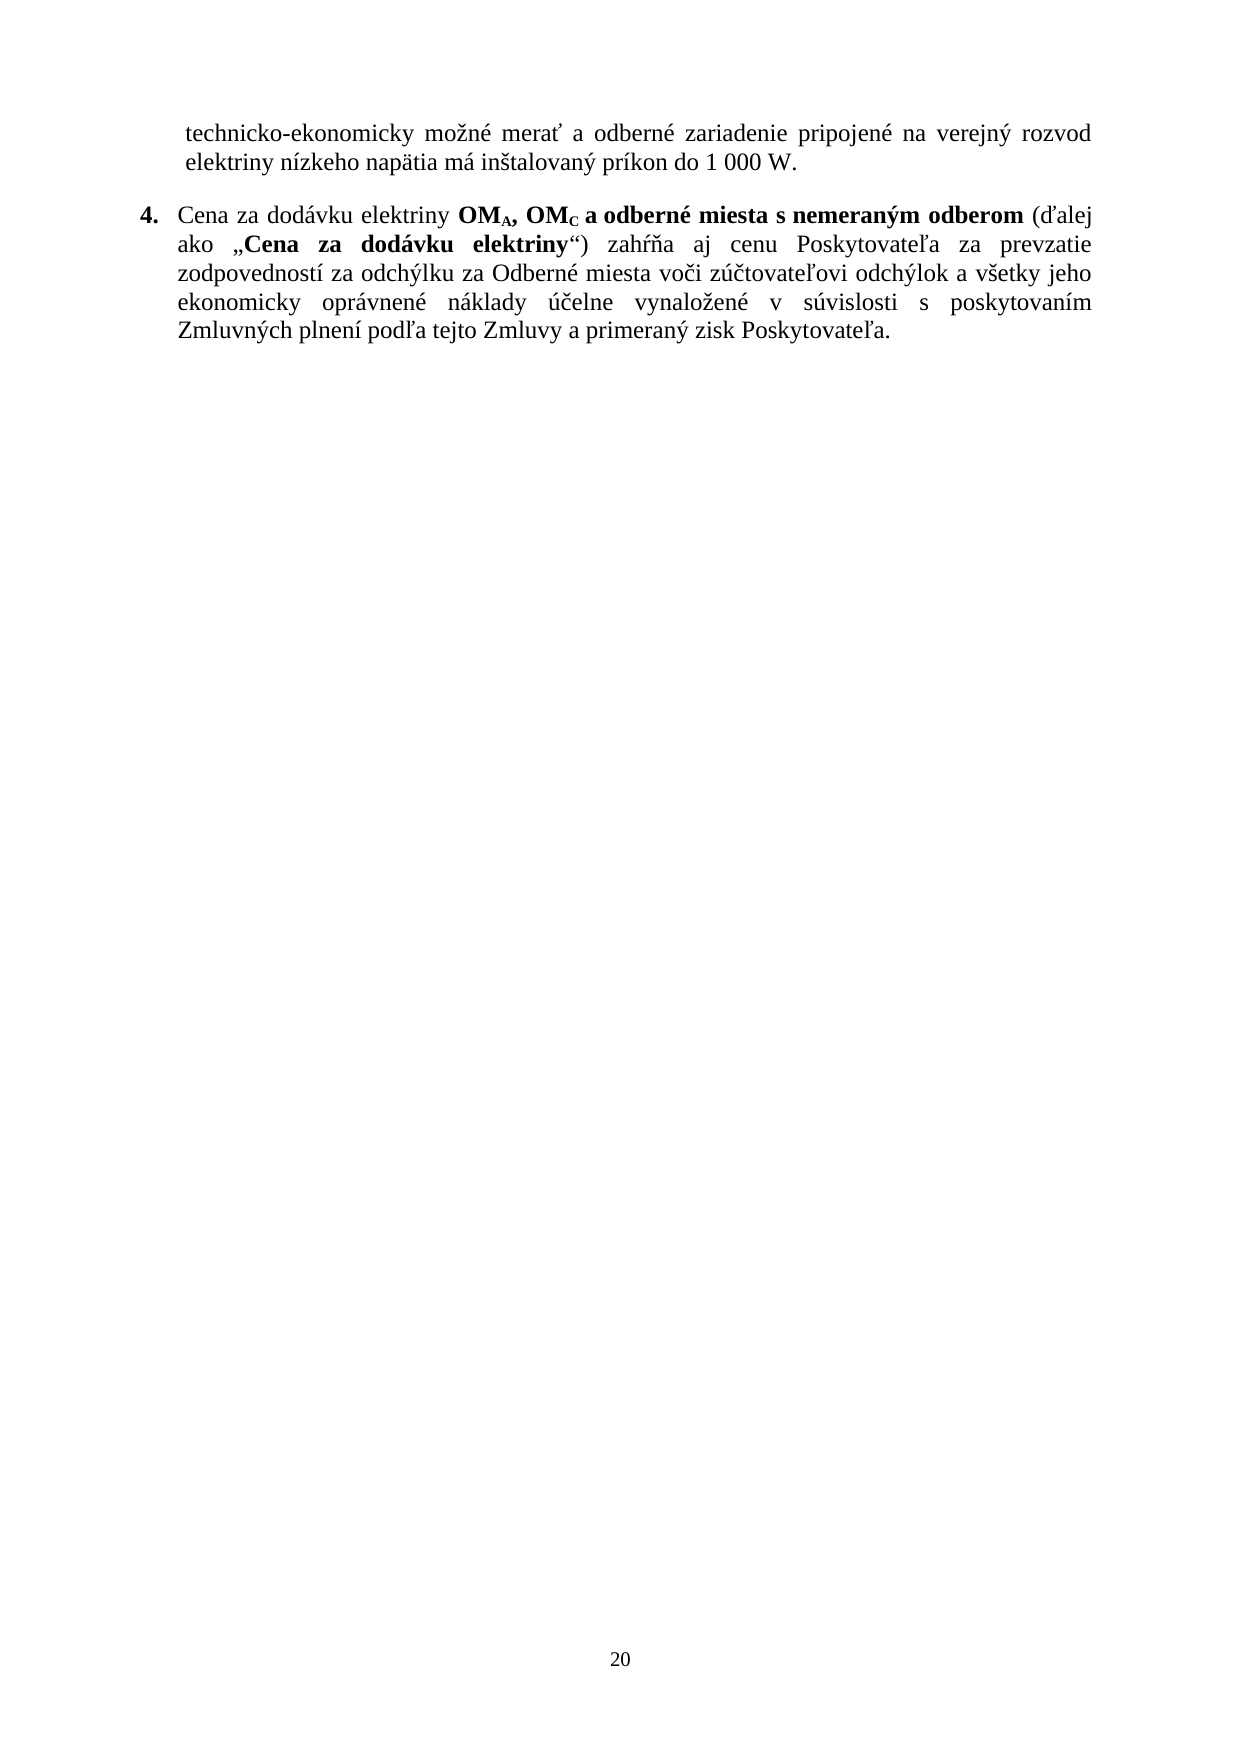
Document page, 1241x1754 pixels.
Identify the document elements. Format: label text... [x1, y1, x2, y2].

list Cena za dodávku elektriny OMA, OMC a odberné miesta s nemeraným odberom (ďalej ako „Cena za dodávku elektriny“) zahŕňa aj cenu Poskytovateľa za prevzatie zodpovedností za odchýlku za Odberné miesta voči zúčtovateľovi odchýlok a všetky jeho ekonomicky oprávnené náklady účelne vynaložené v súvislosti s poskytovaním Zmluvných plnení podľa tejto Zmluvy a primeraný zisk Poskytovateľa. [140, 201, 1092, 344]
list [177, 118, 1092, 176]
